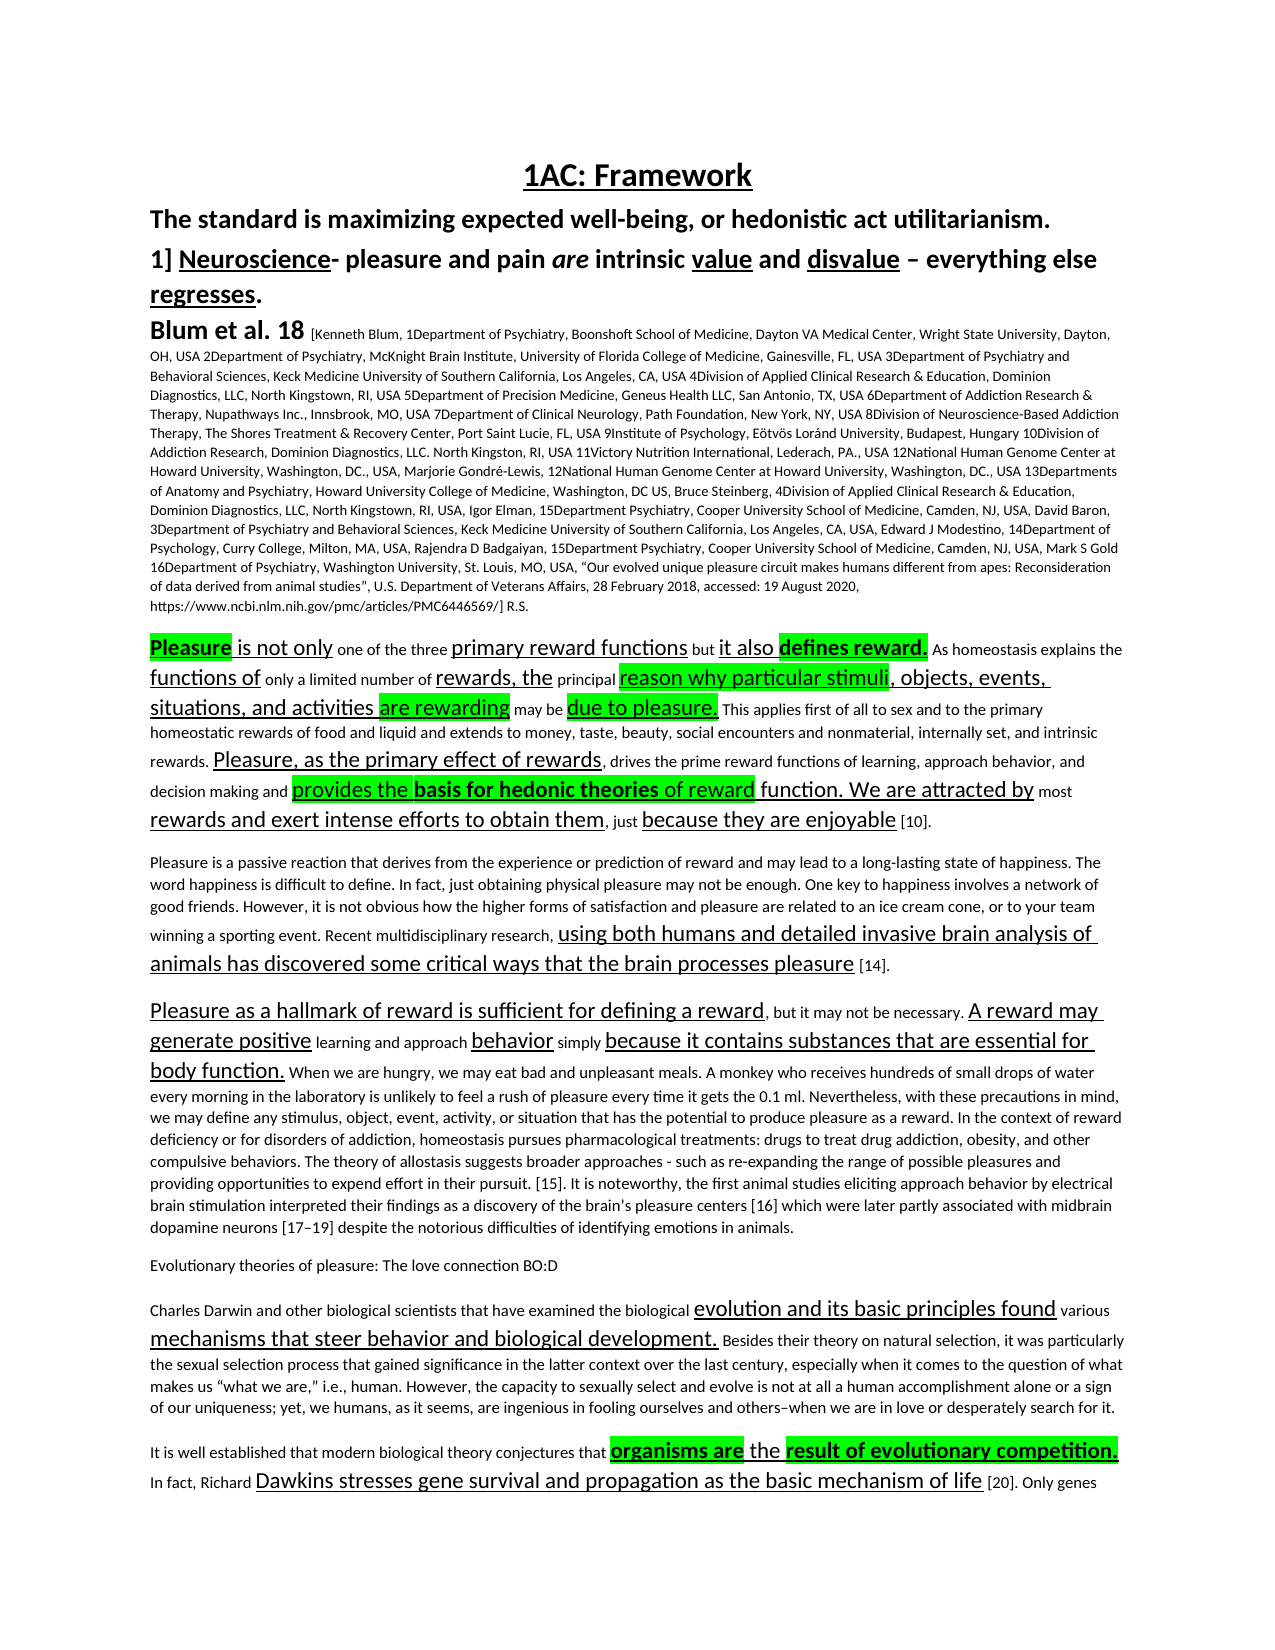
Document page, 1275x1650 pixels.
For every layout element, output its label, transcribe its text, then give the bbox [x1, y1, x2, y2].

text Pleasure is not only one of the three primary reward functions but it also defines reward. As homeostasis explains the functions of only a limited number of rewards, the principal reason why particular stimuli, objects, events, situations, and activities are rewarding may be due to pleasure. This applies first of all to sex and to the primary homeostatic rewards of food and liquid and extends to money, taste, beauty, social encounters and nonmaterial, internally set, and intrinsic rewards. Pleasure, as the primary effect of rewards, drives the prime reward functions of learning, approach behavior, and decision making and provides the basis for hedonic theories of reward function. We are attracted by most rewards and exert intense efforts to obtain them, just because they are enjoyable [10]. [150, 633, 1125, 834]
text Evolutionary theories of pleasure: The love connection BO:D [150, 1256, 1125, 1276]
subtitle 1AC: Framework [150, 154, 1125, 195]
text Pleasure as a hallmark of reward is sufficient for defining a reward, but it may not be necessary. A reward may generate positive learning and approach behavior simply because it contains substances that are essential for body function. When we are hungry, we may eat bad and unpleasant meals. A monkey who receives hundreds of small drops of water every morning in the laboratory is unlikely to feel a rush of pleasure every time it gets the 0.1 ml. Nevertheless, with these precautions in mind, we may define any stimulus, object, event, activity, or situation that has the potential to produce pleasure as a reward. In the context of reward deficiency or for disorders of addiction, homeostasis pursues pharmacological treatments: drugs to treat drug addiction, obesity, and other compulsive behaviors. The theory of allostasis suggests broader approaches - such as re-expanding the range of possible pleasures and providing opportunities to expend effort in their pursuit. [15]. It is noteworthy, the first animal studies eliciting approach behavior by electrical brain stimulation interpreted their findings as a discovery of the brain’s pleasure centers [16] which were later partly associated with midbrain dopamine neurons [17–19] despite the notorious difficulties of identifying emotions in animals. [150, 996, 1125, 1237]
text Pleasure is a passive reaction that derives from the experience or prediction of reward and may lead to a long-lasting state of happiness. The word happiness is difficult to define. In fact, just obtaining physical pleasure may not be enough. One key to happiness involves a network of good friends. However, it is not obvious how the higher forms of satisfaction and pleasure are related to an ice cream cone, or to your team winning a sporting event. Recent multidisciplinary research, using both humans and detailed invasive brain analysis of animals has discovered some critical ways that the brain processes pleasure [14]. [150, 852, 1125, 977]
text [150, 1436, 1125, 1494]
subtitle The standard is maximizing expected well-being, or hedonistic act utilitarianism. [150, 202, 1125, 235]
text Blum et al. 18 [Kenneth Blum, 1Department of Psychiatry, Boonshoft School of Medicine, Dayton VA Medical Center, Wright State University, Dayton, OH, USA 2Department of Psychiatry, McKnight Brain Institute, University of Florida College of Medicine, Gainesville, FL, USA 3Department of Psychiatry and Behavioral Sciences, Keck Medicine University of Southern California, Los Angeles, CA, USA 4Division of Applied Clinical Research & Education, Dominion Diagnostics, LLC, North Kingstown, RI, USA 5Department of Precision Medicine, Geneus Health LLC, San Antonio, TX, USA 6Department of Addiction Research & Therapy, Nupathways Inc., Innsbrook, MO, USA 7Department of Clinical Neurology, Path Foundation, New York, NY, USA 8Division of Neuroscience-Based Addiction Therapy, The Shores Treatment & Recovery Center, Port Saint Lucie, FL, USA 9Institute of Psychology, Eötvös Loránd University, Budapest, Hungary 10Division of Addiction Research, Dominion Diagnostics, LLC. North Kingston, RI, USA 11Victory Nutrition International, Lederach, PA., USA 12National Human Genome Center at Howard University, Washington, DC., USA, Marjorie Gondré-Lewis, 12National Human Genome Center at Howard University, Washington, DC., USA 13Departments of Anatomy and Psychiatry, Howard University College of Medicine, Washington, DC US, Bruce Steinberg, 4Division of Applied Clinical Research & Education, Dominion Diagnostics, LLC, North Kingstown, RI, USA, Igor Elman, 15Department Psychiatry, Cooper University School of Medicine, Camden, NJ, USA, David Baron, 3Department of Psychiatry and Behavioral Sciences, Keck Medicine University of Southern California, Los Angeles, CA, USA, Edward J Modestino, 14Department of Psychology, Curry College, Milton, MA, USA, Rajendra D Badgaiyan, 15Department Psychiatry, Cooper University School of Medicine, Camden, NJ, USA, Mark S Gold 16Department of Psychiatry, Washington University, St. Louis, MO, USA, “Our evolved unique pleasure circuit makes humans different from apes: Reconsideration of data derived from animal studies”, U.S. Department of Veterans Affairs, 28 February 2018, accessed: 19 August 2020, https://www.ncbi.nlm.nih.gov/pmc/articles/PMC6446569/] R.S. [150, 313, 1125, 615]
subtitle 1] Neuroscience- pleasure and pain are intrinsic value and disvalue – everything else regresses. [150, 242, 1125, 311]
text Charles Darwin and other biological scientists that have examined the biological evolution and its basic principles found various mechanisms that steer behavior and biological development. Besides their theory on natural selection, it was particularly the sexual selection process that gained significance in the latter context over the last century, especially when it comes to the question of what makes us “what we are,” i.e., human. However, the capacity to sexually select and evolve is not at all a human accomplishment alone or a sign of our uniqueness; yet, we humans, as it seems, are ingenious in fooling ourselves and others–when we are in love or desperately search for it. [150, 1294, 1125, 1418]
